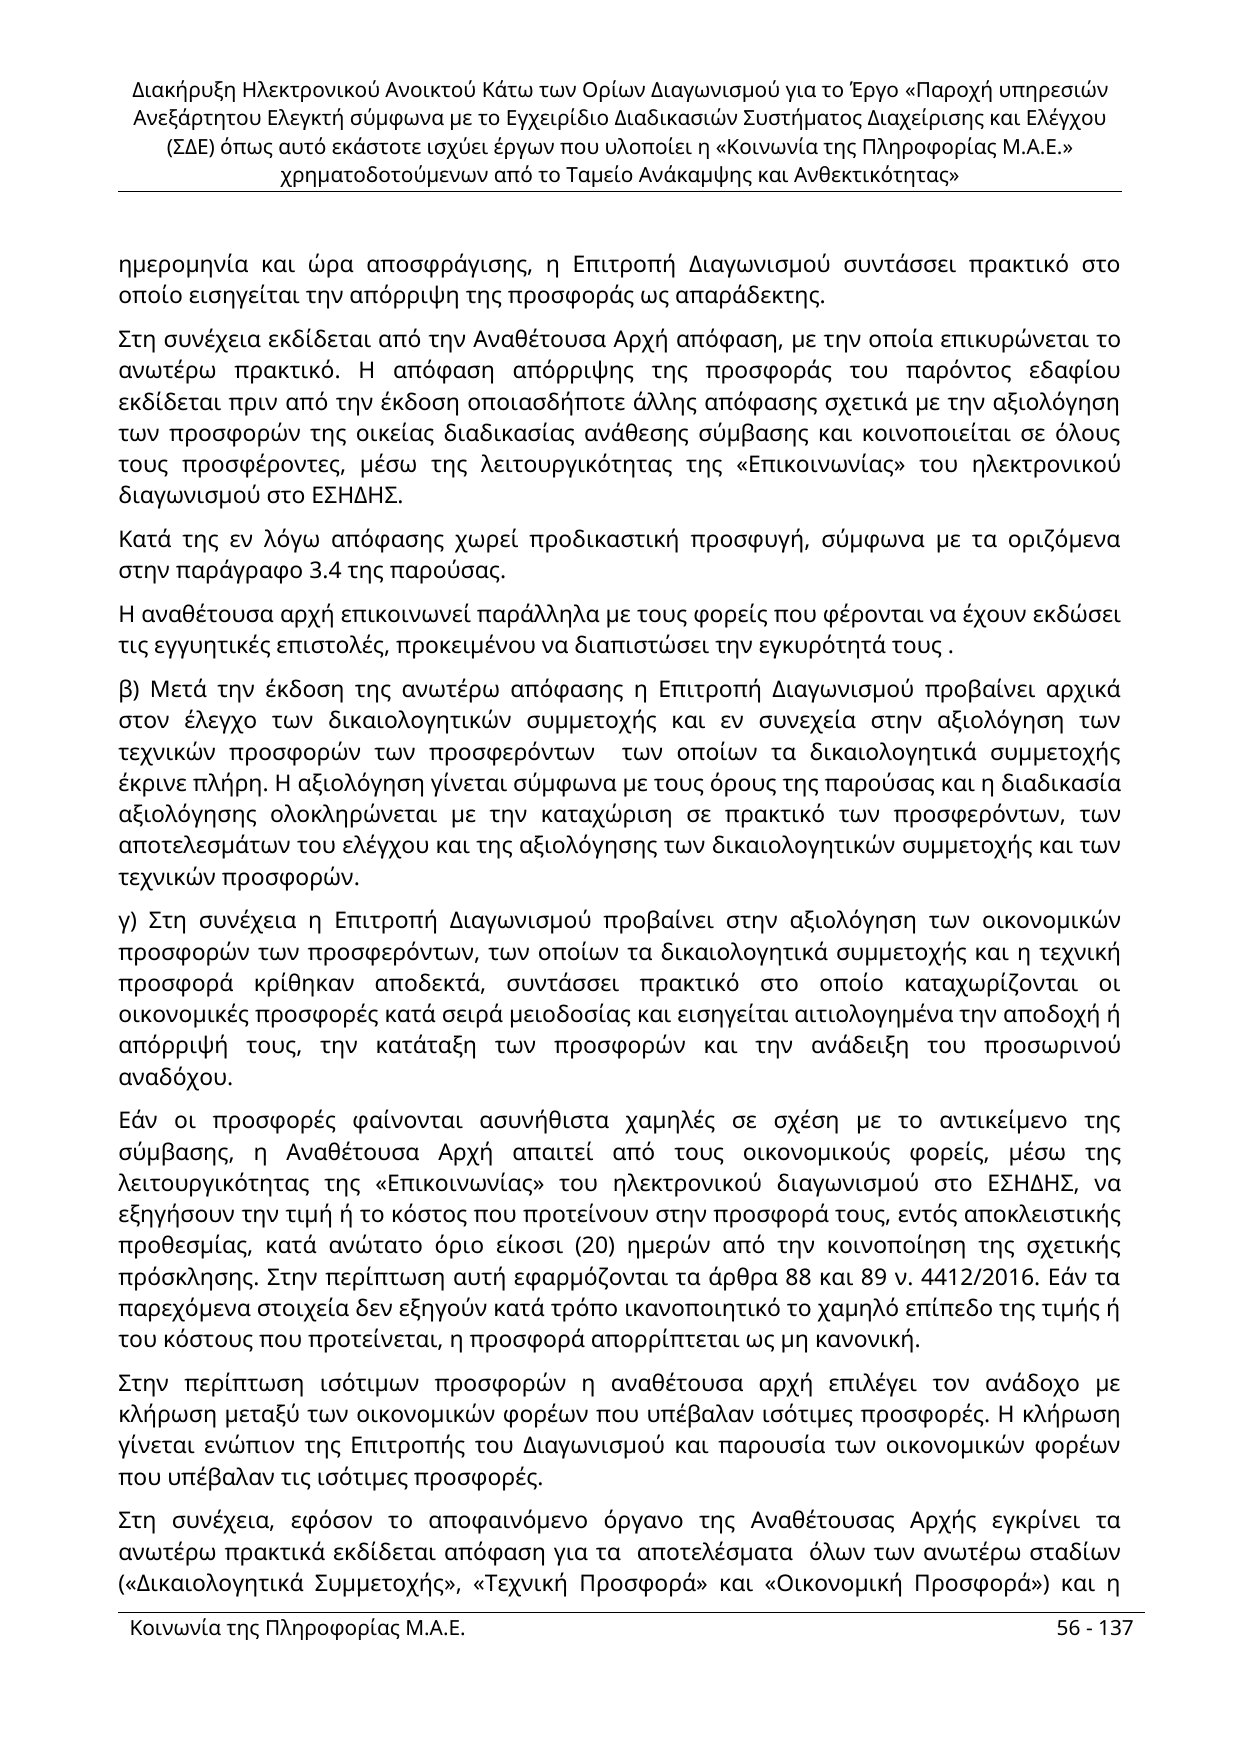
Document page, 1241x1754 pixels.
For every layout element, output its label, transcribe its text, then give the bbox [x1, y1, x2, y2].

text Στη συνέχεια εκδίδεται από την Αναθέτουσα Αρχή απόφαση, με την οποία επικυρώνεται το ανωτέρω πρακτικό. Η απόφαση απόρριψης της προσφοράς του παρόντος εδαφίου εκδίδεται πριν από την έκδοση οποιασδήποτε άλλης απόφασης σχετικά με την αξιολόγηση των προσφορών της οικείας διαδικασίας ανάθεσης σύμβασης και κοινοποιείται σε όλους τους προσφέροντες, μέσω της λειτουργικότητας της «Επικοινωνίας» του ηλεκτρονικού διαγωνισμού στο ΕΣΗΔΗΣ. [118, 323, 1122, 511]
text Εάν οι προσφορές φαίνονται ασυνήθιστα χαμηλές σε σχέση με το αντικείμενο της σύμβασης, η Αναθέτουσα Αρχή απαιτεί από τους οικονομικούς φορείς, μέσω της λειτουργικότητας της «Επικοινωνίας» του ηλεκτρονικού διαγωνισμού στο ΕΣΗΔΗΣ, να εξηγήσουν την τιμή ή το κόστος που προτείνουν στην προσφορά τους, εντός αποκλειστικής προθεσμίας, κατά ανώτατο όριο είκοσι (20) ημερών από την κοινοποίηση της σχετικής πρόσκλησης. Στην περίπτωση αυτή εφαρμόζονται τα άρθρα 88 και 89 ν. 4412/2016. Εάν τα παρεχόμενα στοιχεία δεν εξηγούν κατά τρόπο ικανοποιητικό το χαμηλό επίπεδο της τιμής ή του κόστους που προτείνεται, η προσφορά απορρίπτεται ως μη κανονική. [118, 1104, 1122, 1354]
text Στην περίπτωση ισότιμων προσφορών η αναθέτουσα αρχή επιλέγει τον ανάδοχο με κλήρωση μεταξύ των οικονομικών φορέων που υπέβαλαν ισότιμες προσφορές. Η κλήρωση γίνεται ενώπιον της Επιτροπής του Διαγωνισμού και παρουσία των οικονομικών φορέων που υπέβαλαν τις ισότιμες προσφορές. [118, 1367, 1122, 1492]
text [118, 1504, 1122, 1598]
text β) Μετά την έκδοση της ανωτέρω απόφασης η Επιτροπή Διαγωνισμού προβαίνει αρχικά στον έλεγχο των δικαιολογητικών συμμετοχής και εν συνεχεία στην αξιολόγηση των τεχνικών προσφορών των προσφερόντων των οποίων τα δικαιολογητικά συμμετοχής έκρινε πλήρη. Η αξιολόγηση γίνεται σύμφωνα με τους όρους της παρούσας και η διαδικασία αξιολόγησης ολοκληρώνεται με την καταχώριση σε πρακτικό των προσφερόντων, των αποτελεσμάτων του ελέγχου και της αξιολόγησης των δικαιολογητικών συμμετοχής και των τεχνικών προσφορών. [118, 673, 1122, 892]
text Κατά της εν λόγω απόφασης χωρεί προδικαστική προσφυγή, σύμφωνα με τα οριζόμενα στην παράγραφο 3.4 της παρούσας. [118, 523, 1122, 586]
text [118, 248, 1122, 311]
text γ) Στη συνέχεια η Επιτροπή Διαγωνισμού προβαίνει στην αξιολόγηση των οικονομικών προσφορών των προσφερόντων, των οποίων τα δικαιολογητικά συμμετοχής και η τεχνική προσφορά κρίθηκαν αποδεκτά, συντάσσει πρακτικό στο οποίο καταχωρίζονται οι οικονομικές προσφορές κατά σειρά μειοδοσίας και εισηγείται αιτιολογημένα την αποδοχή ή απόρριψή τους, την κατάταξη των προσφορών και την ανάδειξη του προσωρινού αναδόχου. [118, 904, 1122, 1092]
text Η αναθέτουσα αρχή επικοινωνεί παράλληλα με τους φορείς που φέρονται να έχουν εκδώσει τις εγγυητικές επιστολές, προκειμένου να διαπιστώσει την εγκυρότητά τους . [118, 598, 1122, 661]
